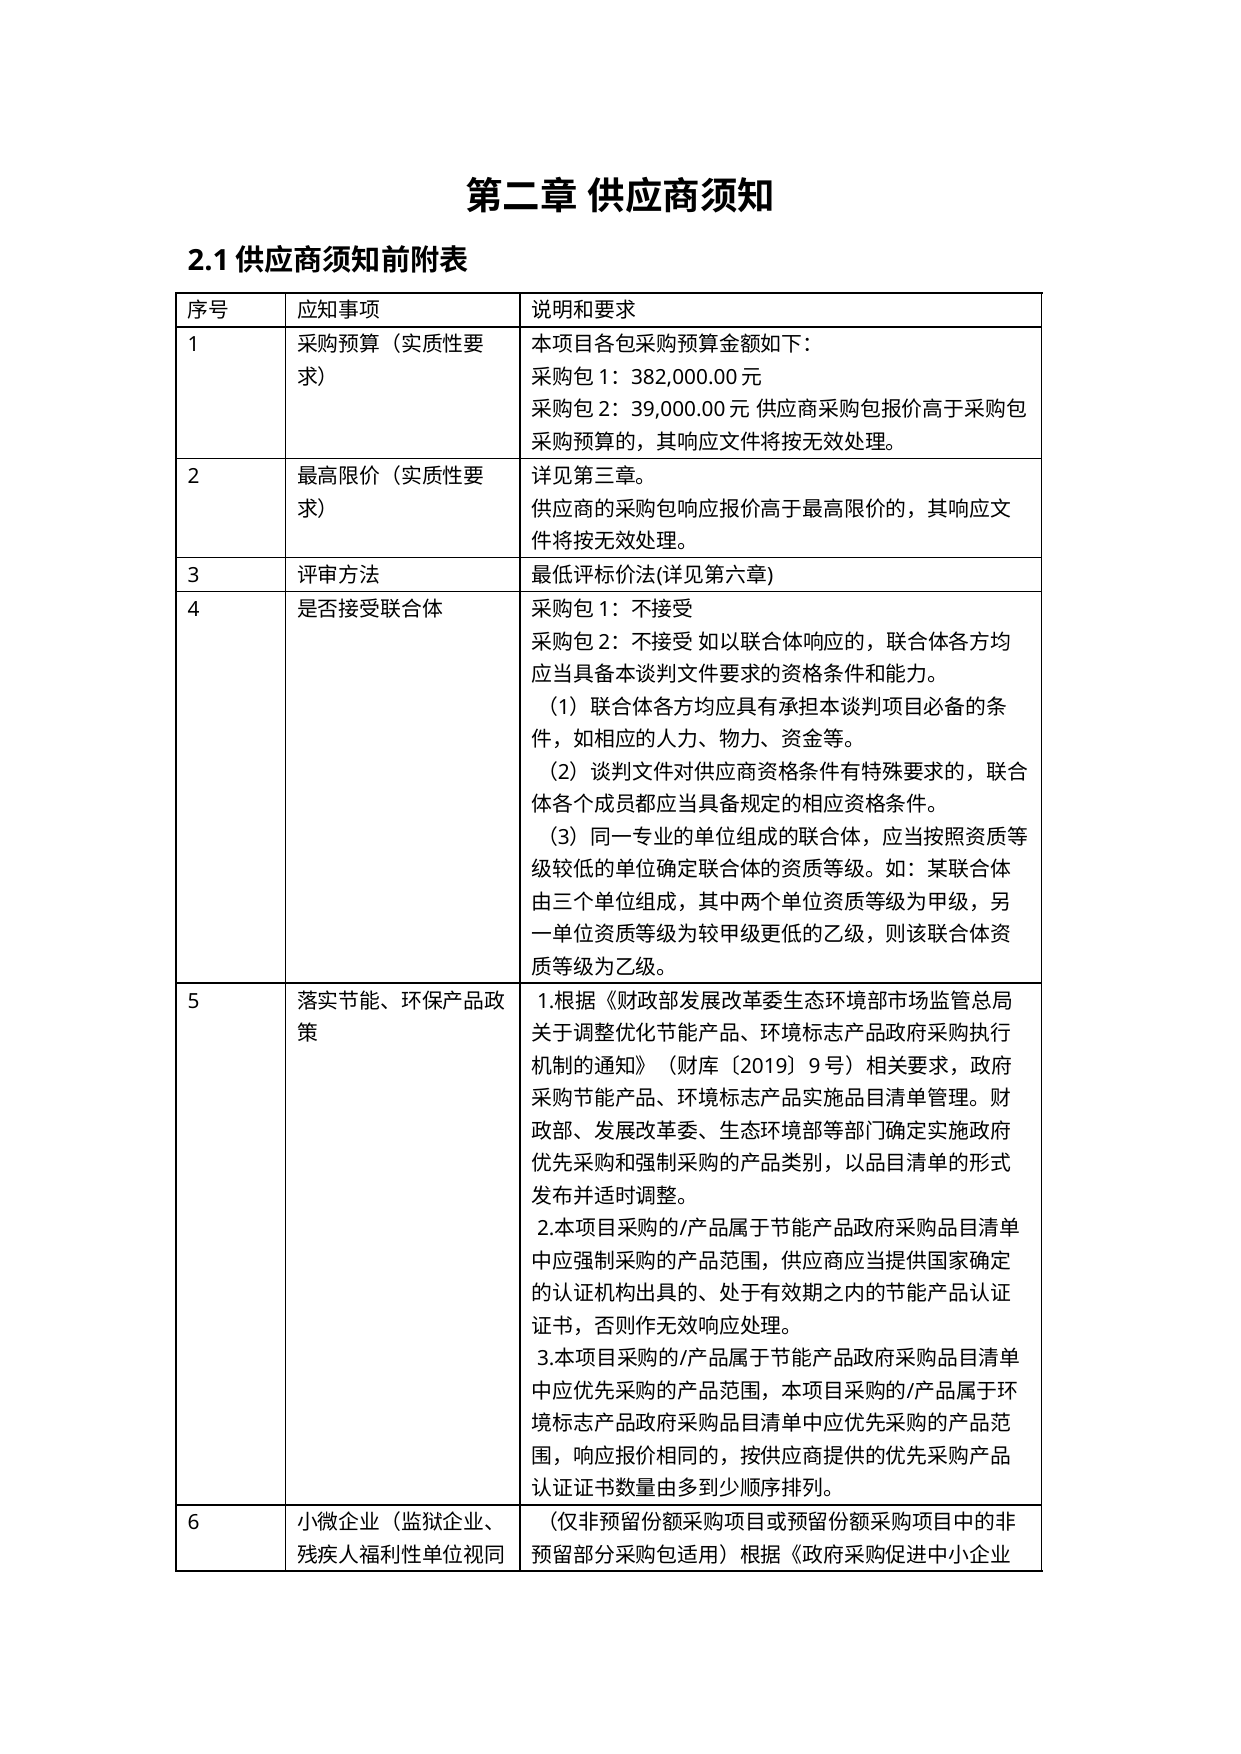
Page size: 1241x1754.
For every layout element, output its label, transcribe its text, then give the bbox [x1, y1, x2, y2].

table_header 应知事项 [286, 294, 519, 326]
table_header 序号 [177, 294, 285, 326]
table_cell 2 [177, 459, 285, 557]
table_cell 是否接受联合体 [286, 592, 519, 982]
table_cell 3 [177, 558, 285, 591]
table_cell 6 [177, 1506, 285, 1570]
table_header 说明和要求 [521, 294, 1041, 326]
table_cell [521, 1506, 1041, 1570]
table_cell 落实节能、环保产品政策 [286, 984, 519, 1504]
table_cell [286, 1506, 519, 1570]
table_cell 本项目各包采购预算金额如下： 采购包1：382,000.00元 采购包2：39,000.00元 供应商采购包报价高于采购包采购预算的，其响应文件将按无效处理。 [521, 328, 1041, 458]
table_cell 1.根据《财政部发展改革委生态环境部市场监管总局关于调整优化节能产品、环境标志产品政府采购执行机制的通知》（财库〔2019〕9号）相关要求，政府采购节能产品、环境标志产品实施品目清单管理。财政部、发展改革委、生态环境部等部门确定实施政府优先采购和强制采购的产品类别，以品目清单的形式发布并适时调整。 2.本项目采购的/产品属于节能产品政府采购品目清单中应强制采购的产品范围，供应商应当提供国家确定的认证机构出具的、处于有效期之内的节能产品认证证书，否则作无效响应处理。 3.本项目采购的/产品属于节能产品政府采购品目清单中应优先采购的产品范围，本项目采购的/产品属于环境标志产品政府采购品目清单中应优先采购的产品范围，响应报价相同的，按供应商提供的优先采购产品认证证书数量由多到少顺序排列。 [521, 984, 1041, 1504]
table_cell 4 [177, 592, 285, 982]
text 2.1供应商须知前附表 [187, 227, 1053, 292]
table_cell 1 [177, 328, 285, 458]
table_cell 详见第三章。 供应商的采购包响应报价高于最高限价的，其响应文件将按无效处理。 [521, 459, 1041, 557]
table_cell 最低评标价法(详见第六章) [521, 558, 1041, 591]
table_cell 采购预算（实质性要求） [286, 328, 519, 458]
table_cell 最高限价（实质性要求） [286, 459, 519, 557]
table_cell 评审方法 [286, 558, 519, 591]
text 第二章 供应商须知 [187, 162, 1053, 227]
table_cell 采购包1：不接受 采购包2：不接受 如以联合体响应的，联合体各方均应当具备本谈判文件要求的资格条件和能力。 （1）联合体各方均应具有承担本谈判项目必备的条件，如相应的人力、物力、资金等。 （2）谈判文件对供应商资格条件有特殊要求的，联合体各个成员都应当具备规定的相应资格条件。 （3）同一专业的单位组成的联合体，应当按照资质等级较低的单位确定联合体的资质等级。如：某联合体由三个单位组成，其中两个单位资质等级为甲级，另一单位资质等级为较甲级更低的乙级，则该联合体资质等级为乙级。 [521, 592, 1041, 982]
table_cell 5 [177, 984, 285, 1504]
